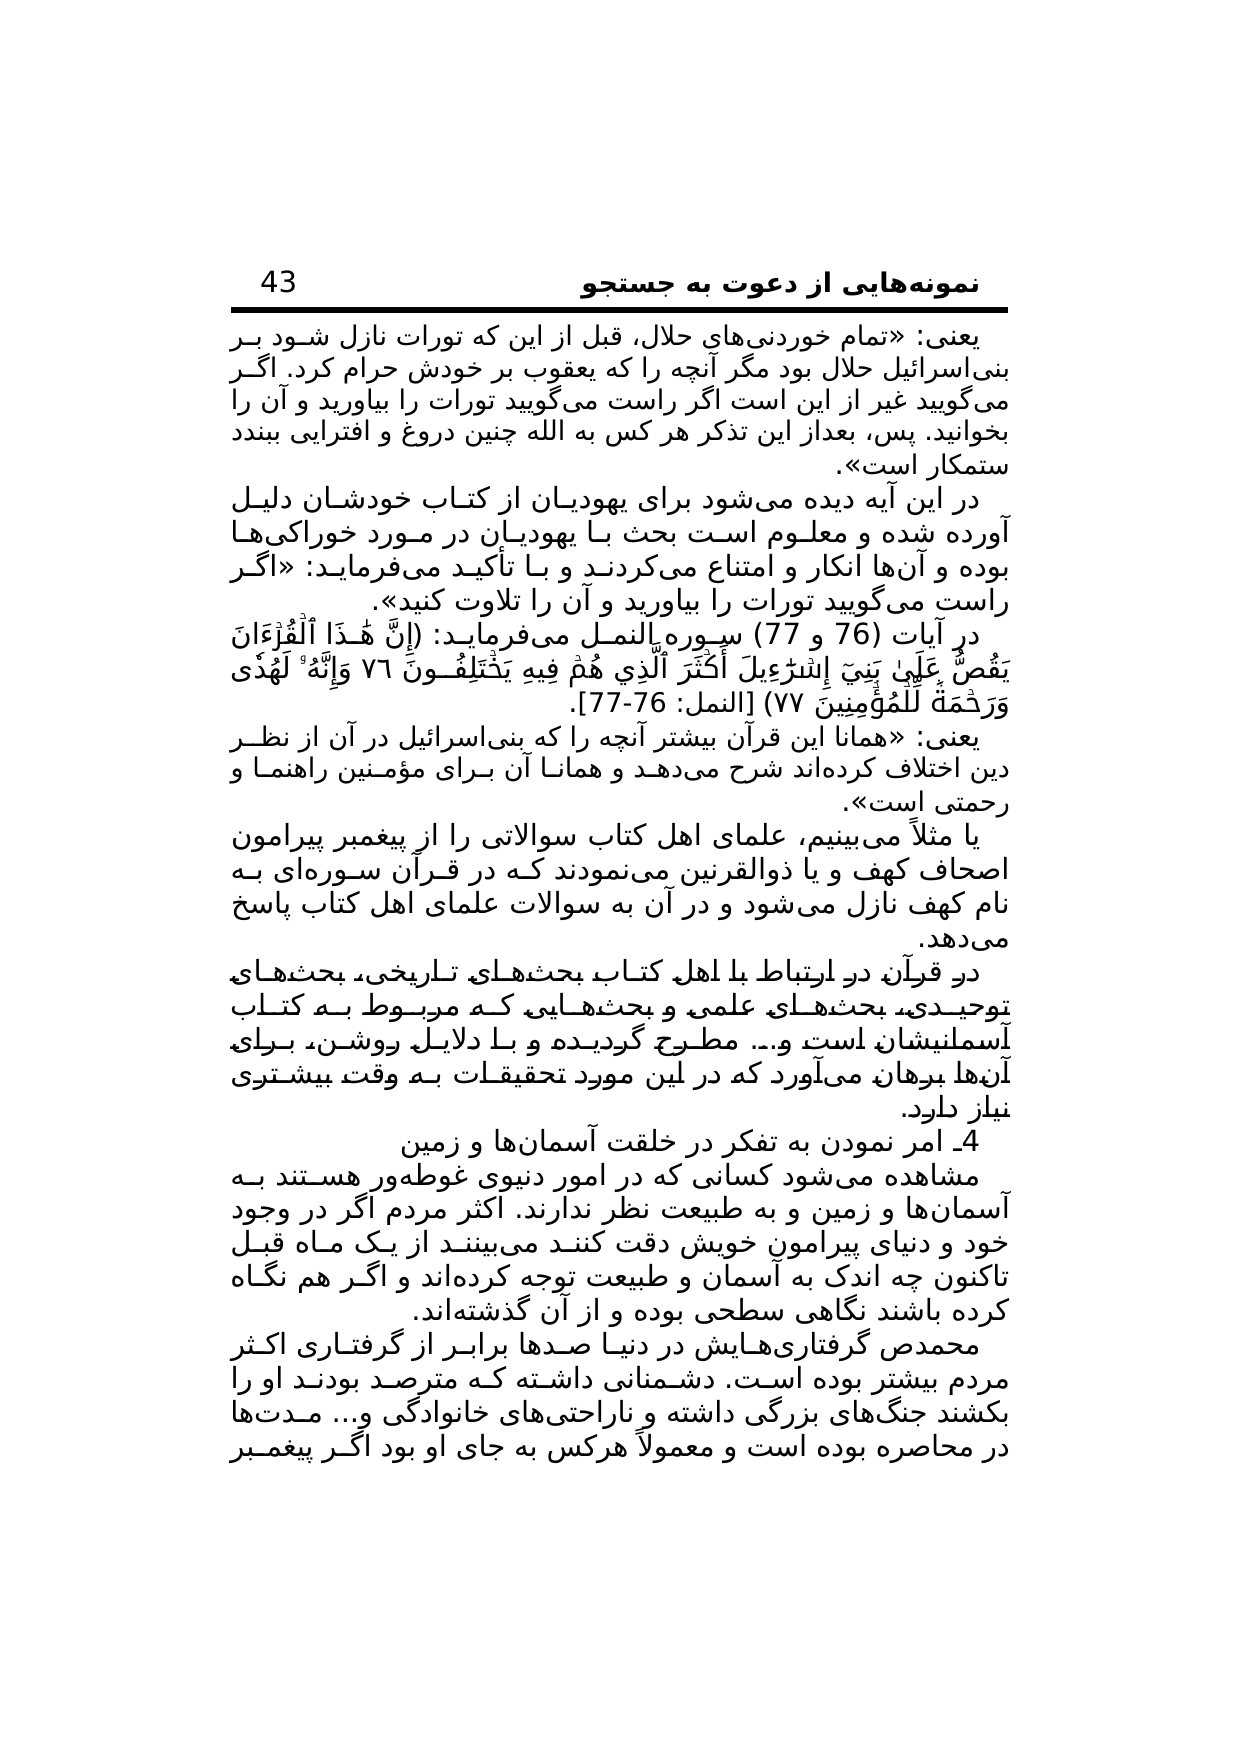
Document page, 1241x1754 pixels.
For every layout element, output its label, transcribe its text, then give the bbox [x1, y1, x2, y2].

text در آیات (76 و 77) سوره النمل می‌فرماید: ﴿إِنَّ هَٰذَا ٱلۡقُرۡءَانَ يَقُصُّ عَلَىٰ بَنِيٓ إِسۡرَٰٓءِيلَ أَكۡثَرَ ٱلَّذِي هُمۡ فِيهِ يَخۡتَلِفُونَ ٧٦ وَإِنَّهُۥ لَهُدٗى وَرَحۡمَةٞ لِّلۡمُؤۡمِنِينَ ٧٧﴾ [النمل: 76-77]. [230, 617, 1010, 719]
text یا مثلاً می‌بینیم، علمای اهل کتاب سوالاتی را از پیغمبر پیرامون اصحاف کهف و یا ذوالقرنین می‌نمودند که در قرآن سوره‌ای به نام کهف نازل می‌شود و در آن به سوالات علمای اهل کتاب پاسخ می‌دهد. [230, 818, 1010, 954]
text یعنی: «تمام خوردنی‌های حلال، قبل از این که تورات نازل شود بر بنی‌اسرائیل حلال بود مگر آنچه را که یعقوب بر خودش حرام کرد. اگر می‌گویید غیر از این است اگر راست می‌گویید تورات را بیاورید و آن را بخوانید. پس، بعداز این تذکر هر کس به الله چنین دروغ و افترایی ببندد ستمکار است». [230, 318, 1010, 481]
text یعنی: «همانا این قرآن بیشتر آنچه را که بنی‌اسرائیل در آن از نظر دین اختلاف کرده‌اند شرح می‌دهد و همانا آن برای مؤمنین راهنما و رحمتی است». [230, 719, 1010, 818]
text مشاهده می‌شود کسانی که در امور دنیوی غوطه‌ور هستند به آسمان‌ها و زمین و به طبیعت نظر ندارند. اکثر مردم اگر در وجود خود و دنیای پیرامون خویش دقت کنند می‌بینند از یک ماه قبل تاکنون چه اندک به آسمان و طبیعت توجه کرده‌اند و اگر هم نگاه کرده باشند نگاهی سطحی بوده و از آن گذشته‌اند. [230, 1158, 1010, 1328]
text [230, 1328, 1010, 1463]
text در قرآن در ارتباط با اهل کتاب بحث‌های تاریخی، بحث‌های توحیدی، بحث‌های علمی و بحث‌هایی که مربوط به کتاب آسمانیشان است و... مطرح گردیده و با دلایل روشن، برای آن‌ها برهان می‌آورد که در این مورد تحقیقات به وقت بیشتری نیاز دارد. [230, 954, 1010, 1124]
text 4ـ امر نمودن به تفکر در خلقت آسمان‌ها و زمین [230, 1124, 1010, 1158]
text در این آیه دیده می‌شود برای یهودیان از کتاب خودشان دلیل آورده شده و معلوم است بحث با یهودیان در مورد خوراکی‌ها بوده و آن‌ها انکار و امتناع می‌کردند و با تأکید می‌فرماید: «اگر راست می‌گویید تورات را بیاورید و آن را تلاوت کنید». [230, 481, 1010, 617]
